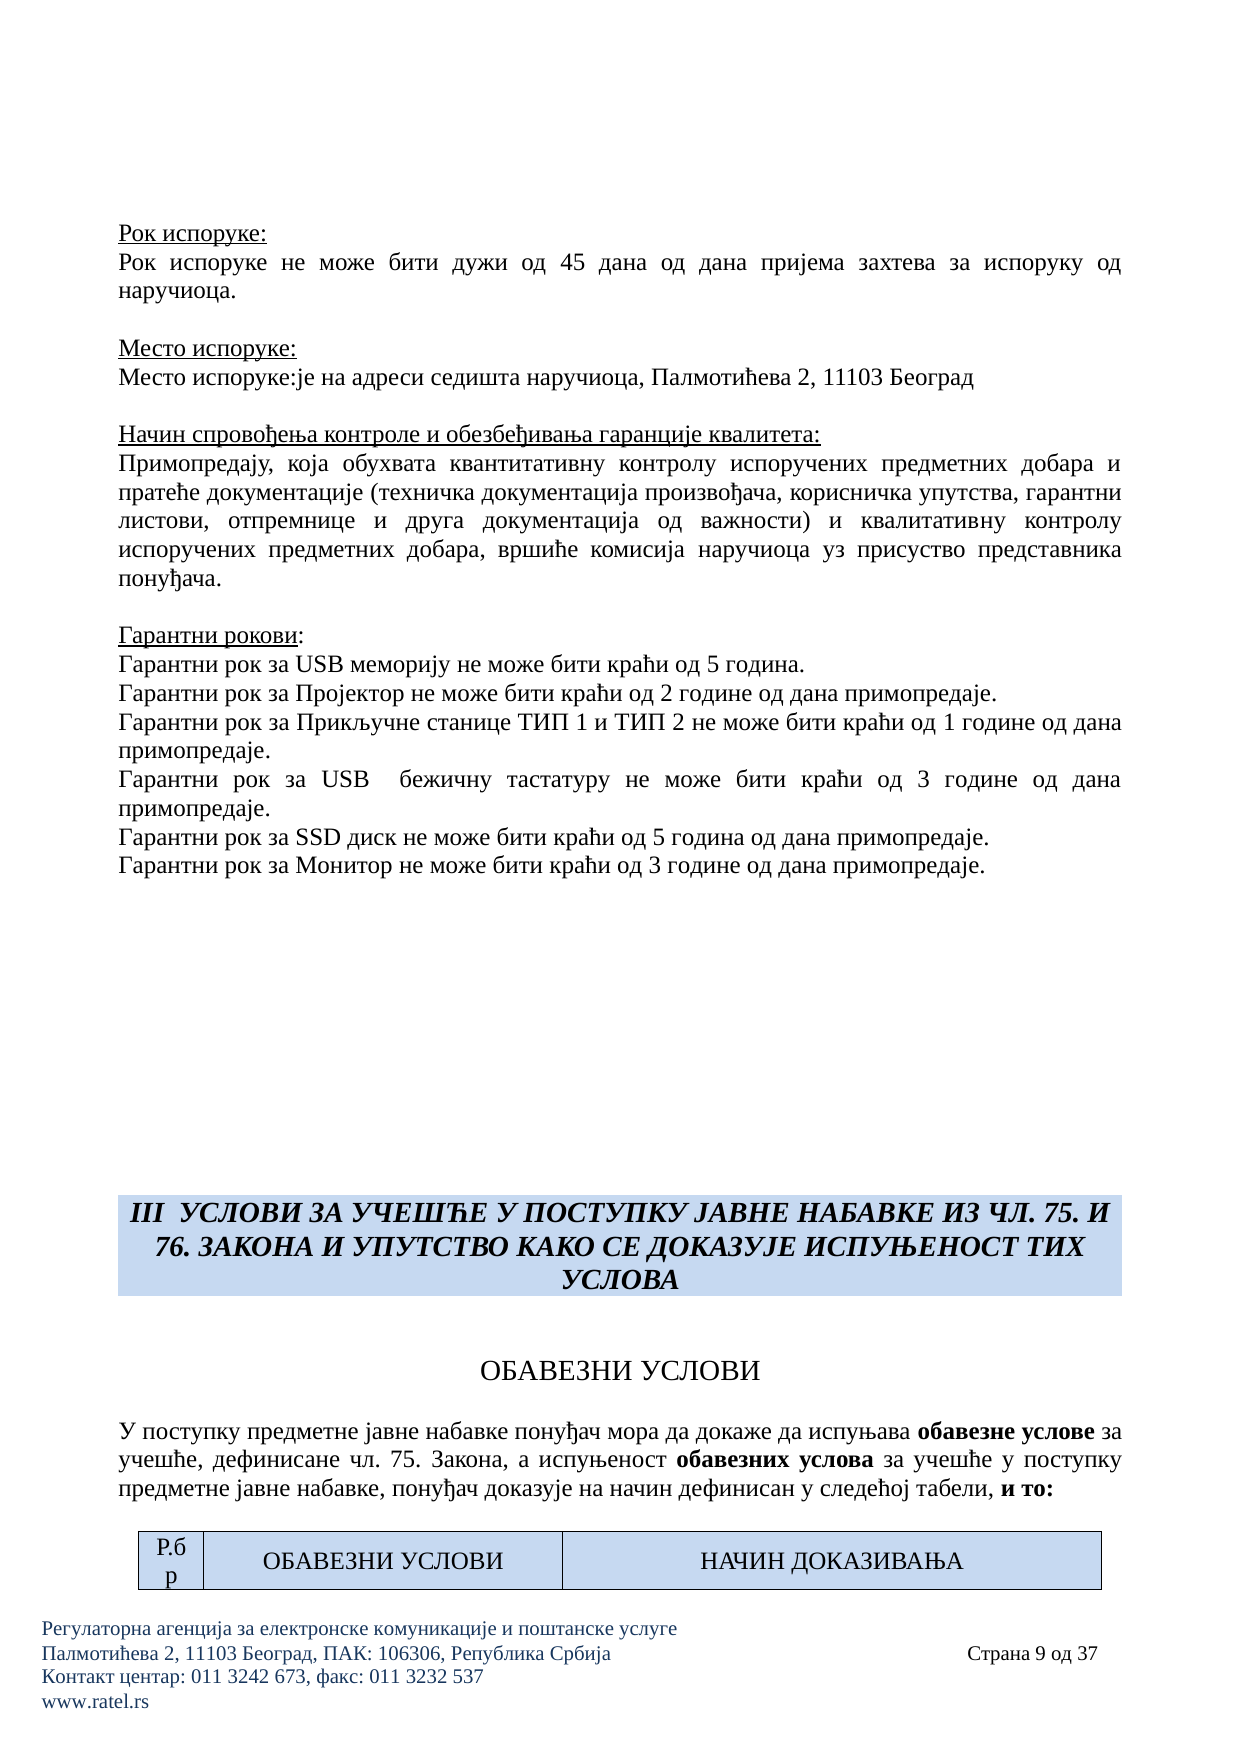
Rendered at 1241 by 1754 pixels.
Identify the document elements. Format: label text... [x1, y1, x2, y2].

text Гарантни рок за USB бежичну тастатуру не може бити краћи од 3 године од дана примопредаје. [118, 764, 1122, 822]
text ОБАВЕЗНИ УСЛОВИ [118, 1353, 1122, 1387]
text Гарантни рок за Пројектор не може бити краћи од 2 године од дана примопредаје. [118, 678, 1122, 707]
text Гарантни рок за Монитор не може бити краћи од 3 године од дана примопредаје. [118, 850, 1122, 879]
text Начин спровођења контроле и обезбеђивања гаранције квалитета: [118, 419, 1122, 448]
text Рок испоруке: [118, 218, 1122, 247]
table_header НАЧИН ДОКАЗИВАЊА [563, 1532, 1101, 1589]
table_header Р.бр [139, 1532, 203, 1589]
text Гарантни рок за USB меморију не може бити краћи од 5 година. [118, 649, 1122, 678]
text У поступку предметне јавне набавке понуђач мора да докаже да испуњава обавезне услове за учешће, дефинисане чл. 75. Закона, а испуњеност обавезних услова за учешће у поступку предметне јавне набавке, понуђач доказује на начин дефинисан у следећој табели, и то: [118, 1416, 1122, 1502]
text III УСЛОВИ ЗА УЧЕШЋЕ У ПОСТУПКУ ЈАВНЕ НАБАВКЕ ИЗ ЧЛ. 75. И 76. ЗАКОНА И УПУТСТВО КАКО СЕ ДОКАЗУЈЕ ИСПУЊЕНОСТ ТИХ УСЛОВА [118, 1195, 1122, 1296]
text Гарантни рок за Прикључне станице ТИП 1 и ТИП 2 не може бити краћи од 1 године од дана примопредаје. [118, 707, 1122, 764]
table_header ОБАВЕЗНИ УСЛОВИ [204, 1532, 562, 1589]
text Рок испоруке не може бити дужи од 45 дана од дана пријема захтева за испоруку од наручиоца. [118, 247, 1122, 304]
text Примопредају, која обухвата квантитативну контролу испоручених предметних добара и пратеће документације (техничка документација произвођача, корисничка упутства, гарантни листови, отпремнице и друга документација од важности) и квалитативну контролу испоручених предметних добара, вршиће комисија наручиоца уз присуство представника понуђача. [118, 448, 1122, 592]
text Гарантни рок за SSD диск не може бити краћи од 5 година од дана примопредаје. [118, 822, 1122, 850]
text Гарантни рокови: [118, 620, 1122, 649]
text Место испоруке:је на адреси седишта наручиоца, Палмотићева 2, 11103 Београд [118, 362, 1122, 390]
text Место испоруке: [118, 333, 1122, 362]
